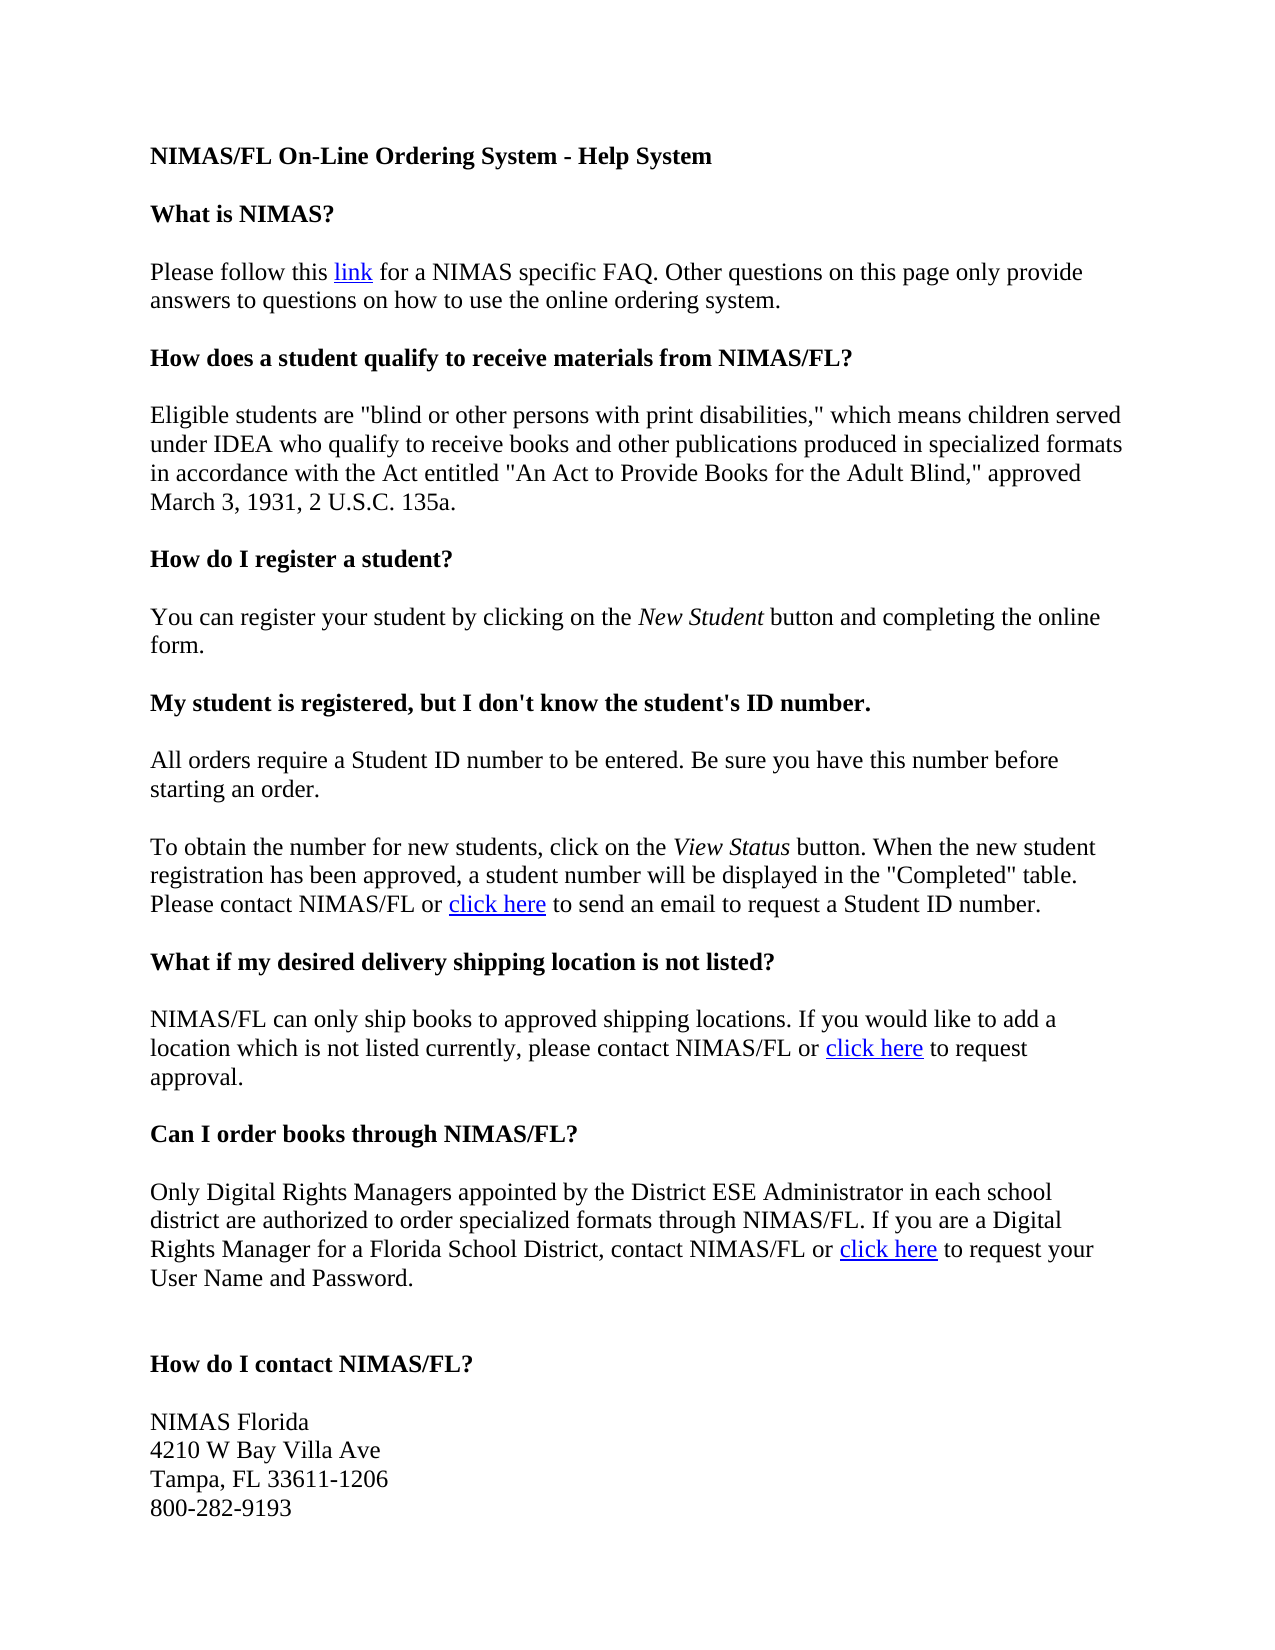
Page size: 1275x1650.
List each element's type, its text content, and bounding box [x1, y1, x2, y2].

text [150, 199, 1125, 1522]
text NIMAS/FL On-Line Ordering System - Help System [150, 141, 1125, 170]
